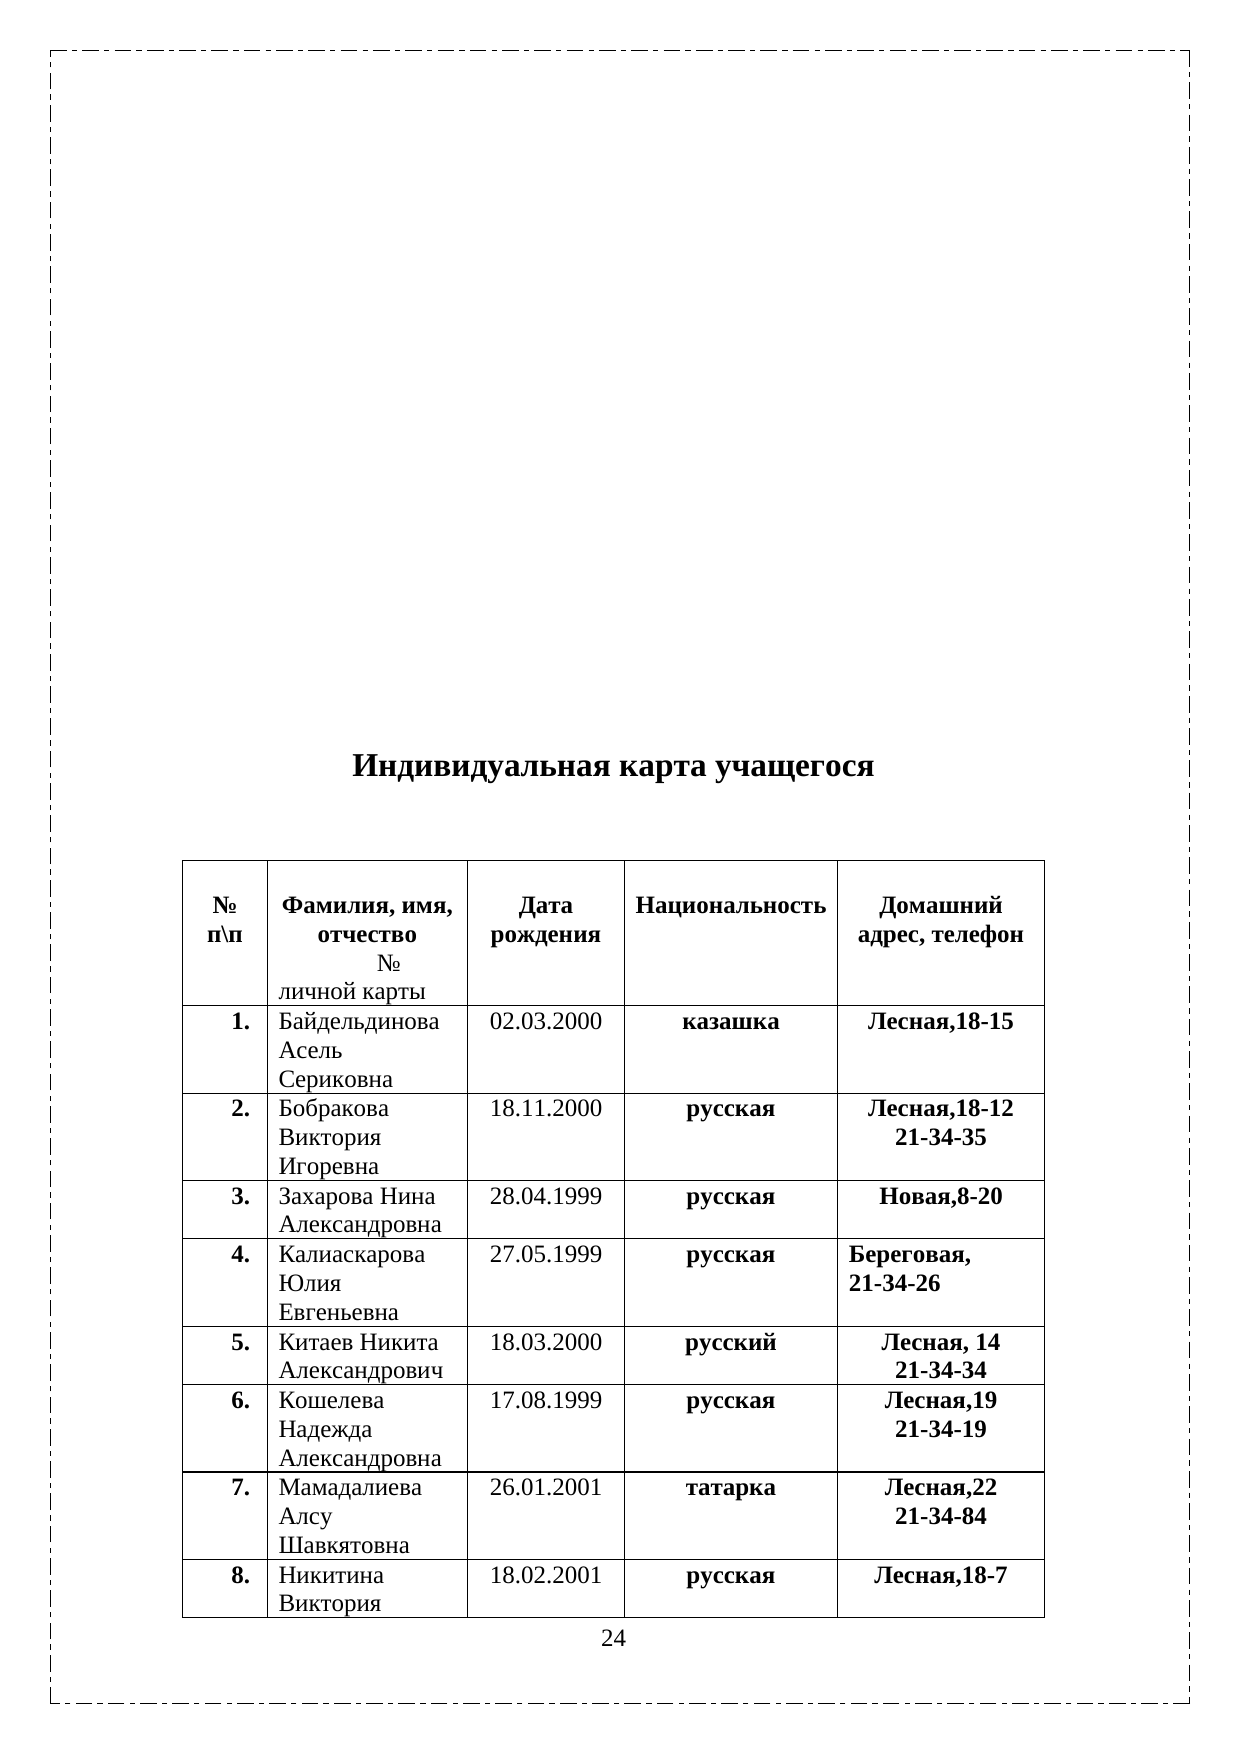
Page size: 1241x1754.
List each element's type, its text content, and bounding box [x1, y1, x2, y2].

table_cell Лесная,19 21-34-19 [838, 1385, 1044, 1471]
table_header Фамилия, имя, отчество № личной карты [268, 861, 467, 1005]
table_cell Китаев Никита Александрович [268, 1327, 467, 1384]
table_cell [183, 1239, 267, 1326]
table_cell Мамадалиева Алсу Шавкятовна [268, 1473, 467, 1559]
table_cell Бобракова Виктория Игоревна [268, 1094, 467, 1180]
table_cell [183, 1473, 267, 1559]
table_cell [268, 1560, 467, 1617]
table_cell Лесная,22 21-34-84 [838, 1473, 1044, 1559]
table_cell Новая,8-20 [838, 1181, 1044, 1238]
table_cell русская [625, 1560, 837, 1617]
table_cell Кошелева Надежда Александровна [268, 1385, 467, 1471]
table_cell татарка [625, 1473, 837, 1559]
table_cell [183, 1327, 267, 1384]
table_cell русская [625, 1385, 837, 1471]
table_cell 18.03.2000 [468, 1327, 624, 1384]
table_cell Лесная,18-15 [838, 1006, 1044, 1092]
table_header Дата рождения [468, 861, 624, 1005]
table_cell 18.02.2001 [468, 1560, 624, 1617]
table_cell русская [625, 1239, 837, 1326]
table_cell казашка [625, 1006, 837, 1092]
table_cell Лесная, 14 21-34-34 [838, 1327, 1044, 1384]
table_cell [183, 1006, 267, 1092]
table_cell Лесная,18-12 21-34-35 [838, 1094, 1044, 1180]
table_cell [183, 1094, 267, 1180]
text Индивидуальная карта учащегося [75, 745, 1152, 784]
table_header Национальность [625, 861, 837, 1005]
table_cell 27.05.1999 [468, 1239, 624, 1326]
table_cell 28.04.1999 [468, 1181, 624, 1238]
table_cell Захарова Нина Александровна [268, 1181, 467, 1238]
table_cell Калиаскарова Юлия Евгеньевна [268, 1239, 467, 1326]
table_header Домашний адрес, телефон [838, 861, 1044, 1005]
table_cell русский [625, 1327, 837, 1384]
table_cell Лесная,18-7 [838, 1560, 1044, 1617]
table_header № п\п [183, 861, 267, 1005]
table_cell 18.11.2000 [468, 1094, 624, 1180]
table_cell 02.03.2000 [468, 1006, 624, 1092]
table_cell русская [625, 1094, 837, 1180]
table_cell 26.01.2001 [468, 1473, 624, 1559]
table_cell Байдельдинова Асель Сериковна [268, 1006, 467, 1092]
table_cell Береговая, 21-34-26 [838, 1239, 1044, 1326]
table_cell [183, 1385, 267, 1471]
table_cell русская [625, 1181, 837, 1238]
table_cell [183, 1560, 267, 1617]
table_cell 17.08.1999 [468, 1385, 624, 1471]
table_cell [183, 1181, 267, 1238]
